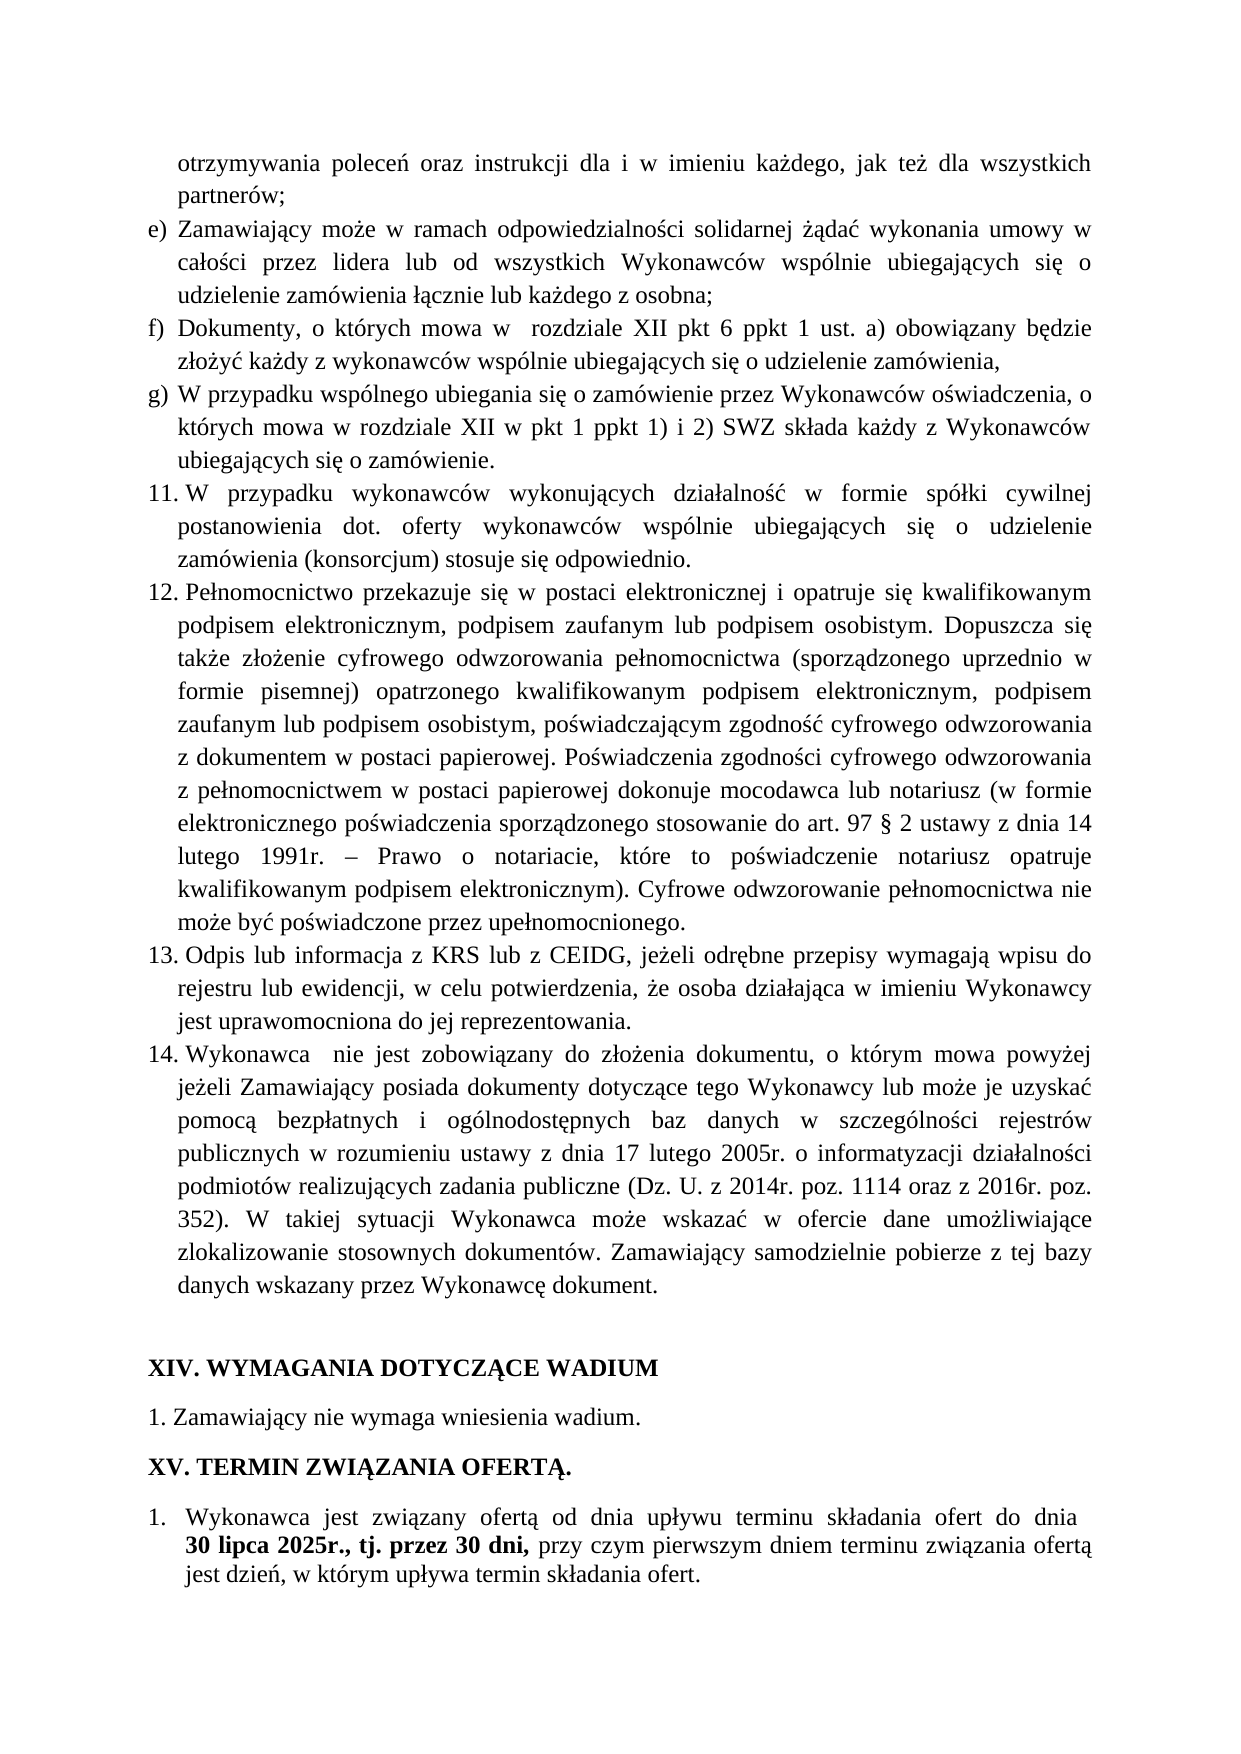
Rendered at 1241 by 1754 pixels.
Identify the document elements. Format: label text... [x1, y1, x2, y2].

text XV. TERMIN ZWIĄZANIA OFERTĄ. [148, 1452, 1093, 1481]
list Wykonawca jest związany ofertą od dnia upływu terminu składania ofert do dnia 30 lipca 2025r., tj. przez 30 dni, przy czym pierwszym dniem terminu związania ofertą jest dzień, w którym upływa termin składania ofert. [148, 1502, 1093, 1588]
text 1. Zamawiający nie wymaga wniesienia wadium. [148, 1402, 1093, 1431]
text XIV. WYMAGANIA DOTYCZĄCE WADIUM [148, 1353, 1093, 1382]
list Pełnomocnictwo przekazuje się w postaci elektronicznej i opatruje się kwalifikowanym podpisem elektronicznym, podpisem zaufanym lub podpisem osobistym. Dopuszcza się także złożenie cyfrowego odwzorowania pełnomocnictwa (sporządzonego uprzednio w formie pisemnej) opatrzonego kwalifikowanym podpisem elektronicznym, podpisem zaufanym lub podpisem osobistym, poświadczającym zgodność cyfrowego odwzorowania z dokumentem w postaci papierowej. Poświadczenia zgodności cyfrowego odwzorowania z pełnomocnictwem w postaci papierowej dokonuje mocodawca lub notariusz (w formie elektronicznego poświadczenia sporządzonego stosowanie do art. 97 § 2 ustawy z dnia 14 lutego 1991r. – Prawo o notariacie, które to poświadczenie notariusz opatruje kwalifikowanym podpisem elektronicznym). Cyfrowe odwzorowanie pełnomocnictwa nie może być poświadczone przez upełnomocnionego. [148, 577, 1093, 936]
list Dokumenty, o których mowa w rozdziale XII pkt 6 ppkt 1 ust. a) obowiązany będzie złożyć każdy z wykonawców wspólnie ubiegających się o udzielenie zamówienia, [148, 313, 1093, 374]
list W przypadku wykonawców wykonujących działalność w formie spółki cywilnej postanowienia dot. oferty wykonawców wspólnie ubiegających się o udzielenie zamówienia (konsorcjum) stosuje się odpowiednio. [148, 478, 1093, 573]
list Odpis lub informacja z KRS lub z CEIDG, jeżeli odrębne przepisy wymagają wpisu do rejestru lub ewidencji, w celu potwierdzenia, że osoba działająca w imieniu Wykonawcy jest uprawomocniona do jej reprezentowania. [148, 940, 1093, 1035]
list Wykonawca nie jest zobowiązany do złożenia dokumentu, o którym mowa powyżej jeżeli Zamawiający posiada dokumenty dotyczące tego Wykonawcy lub może je uzyskać pomocą bezpłatnych i ogólnodostępnych baz danych w szczególności rejestrów publicznych w rozumieniu ustawy z dnia 17 lutego 2005r. o informatyzacji działalności podmiotów realizujących zadania publiczne (Dz. U. z 2014r. poz. 1114 oraz z 2016r. poz. 352). W takiej sytuacji Wykonawca może wskazać w ofercie dane umożliwiające zlokalizowanie stosownych dokumentów. Zamawiający samodzielnie pobierze z tej bazy danych wskazany przez Wykonawcę dokument. [148, 1039, 1093, 1299]
list W przypadku wspólnego ubiegania się o zamówienie przez Wykonawców oświadczenia, o których mowa w rozdziale XII w pkt 1 ppkt 1) i 2) SWZ składa każdy z Wykonawców ubiegających się o zamówienie. [148, 379, 1093, 473]
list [148, 148, 1093, 209]
list Zamawiający może w ramach odpowiedzialności solidarnej żądać wykonania umowy w całości przez lidera lub od wszystkich Wykonawców wspólnie ubiegających się o udzielenie zamówienia łącznie lub każdego z osobna; [148, 214, 1093, 308]
